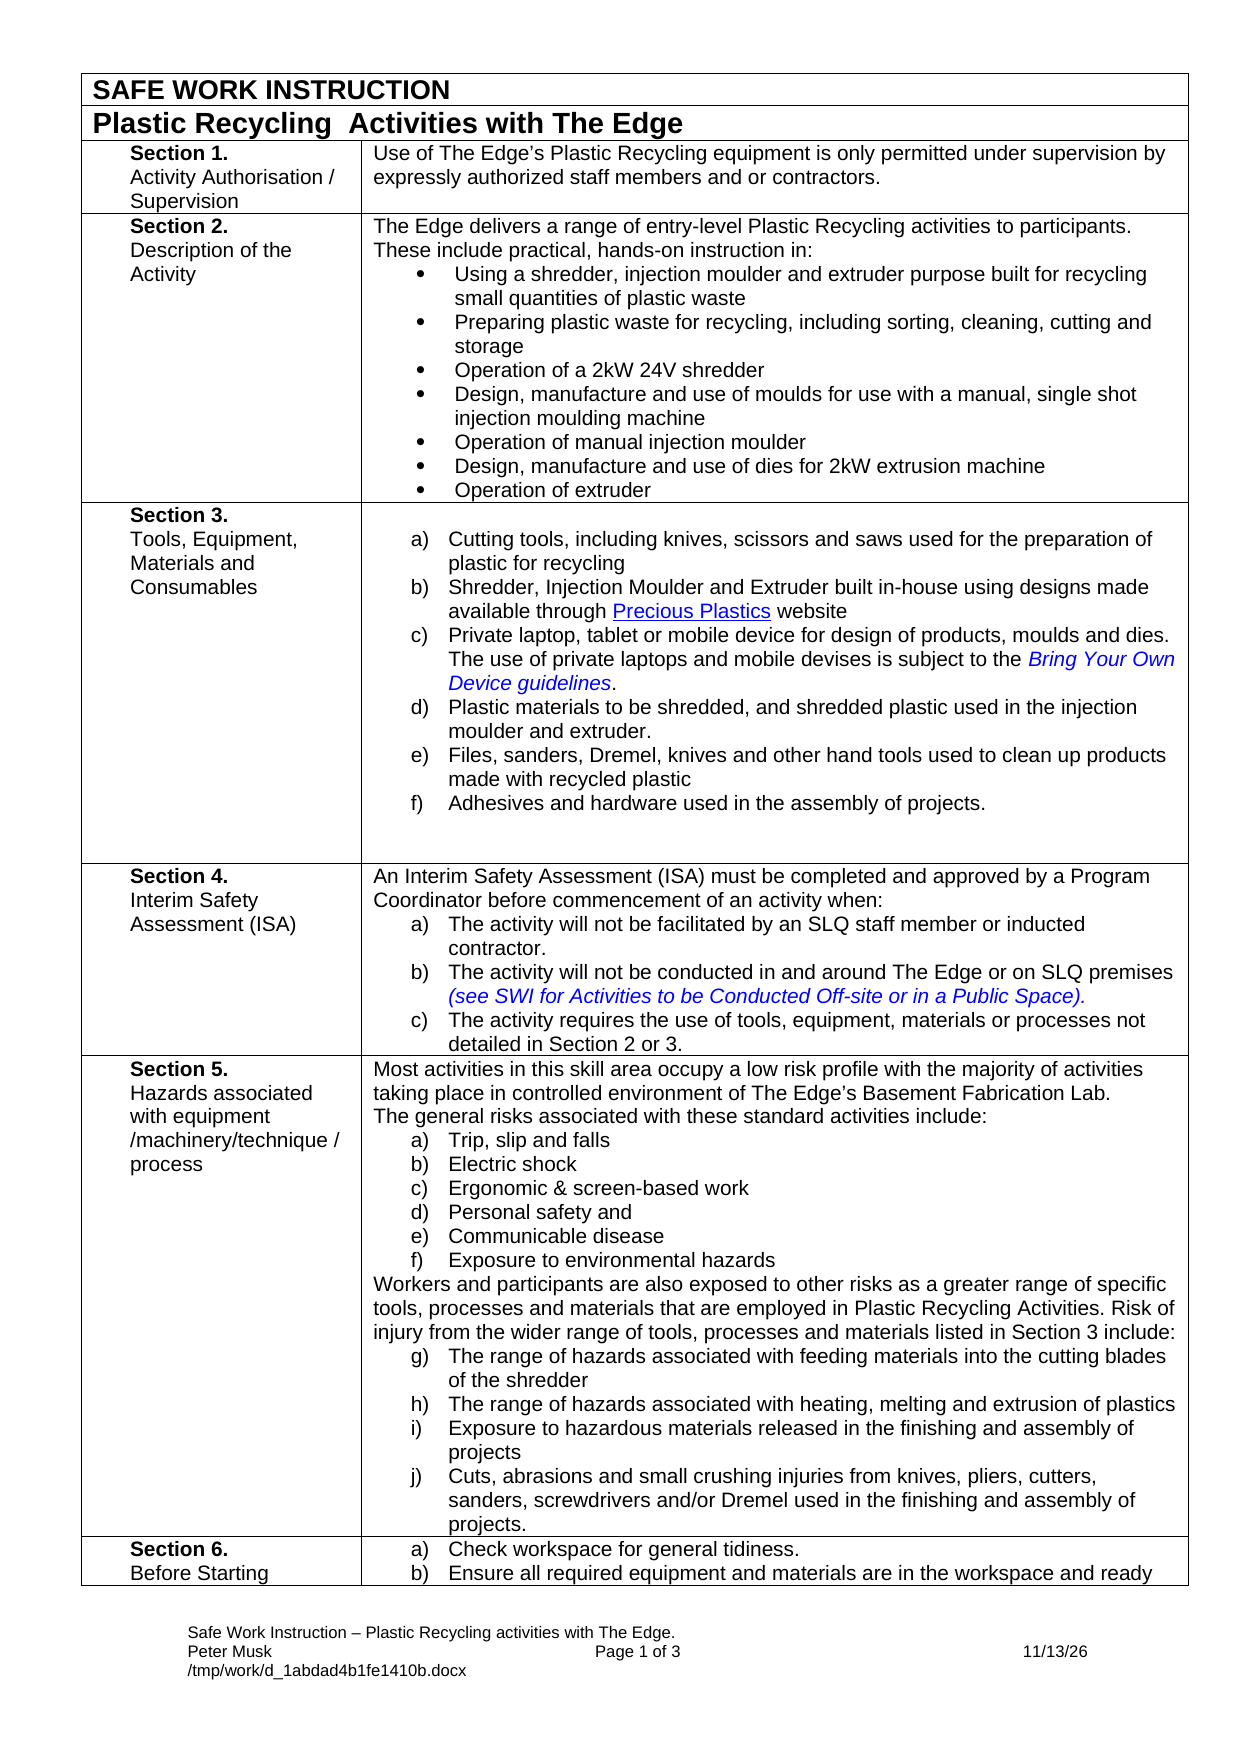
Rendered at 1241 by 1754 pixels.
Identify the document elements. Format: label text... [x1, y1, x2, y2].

table_cell Cutting tools, including knives, scissors and saws used for the preparation of plastic for recycling Shredder, Injection Moulder and Extruder built in-house using designs made available through Precious Plastics website Private laptop, tablet or mobile device for design of products, moulds and dies. The use of private laptops and mobile devises is subject to the Bring Your Own Device guidelines. Plastic materials to be shredded, and shredded plastic used in the injection moulder and extruder. Files, sanders, Dremel, knives and other hand tools used to clean up products made with recycled plastic Adhesives and hardware used in the assembly of projects. [362, 503, 1188, 863]
table_cell Use of The Edge’s Plastic Recycling equipment is only permitted under supervision by expressly authorized staff members and or contractors. [362, 141, 1188, 213]
table_cell Activity Authorisation / Supervision [82, 141, 361, 213]
table_cell The Edge delivers a range of entry-level Plastic Recycling activities to participants. These include practical, hands-on instruction in: Using a shredder, injection moulder and extruder purpose built for recycling small quantities of plastic waste Preparing plastic waste for recycling, including sorting, cleaning, cutting and storage Operation of a 2kW 24V shredder Design, manufacture and use of moulds for use with a manual, single shot injection moulding machine Operation of manual injection moulder Design, manufacture and use of dies for 2kW extrusion machine Operation of extruder [362, 214, 1188, 502]
table_cell Plastic Recycling Activities with The Edge [82, 106, 1188, 140]
table_header SAFE WORK INSTRUCTION [82, 74, 1188, 105]
table_cell Tools, Equipment, Materials and Consumables [82, 503, 361, 863]
table_cell Description of the Activity [82, 214, 361, 502]
table_cell Before Starting [82, 1537, 361, 1584]
table_cell Most activities in this skill area occupy a low risk profile with the majority of activities taking place in controlled environment of The Edge’s Basement Fabrication Lab. The general risks associated with these standard activities include: Trip, slip and falls Electric shock Ergonomic & screen-based work Personal safety and Communicable disease Exposure to environmental hazards Workers and participants are also exposed to other risks as a greater range of specific tools, processes and materials that are employed in Plastic Recycling Activities. Risk of injury from the wider range of tools, processes and materials listed in Section 3 include: The range of hazards associated with feeding materials into the cutting blades of the shredder The range of hazards associated with heating, melting and extrusion of plastics Exposure to hazardous materials released in the finishing and assembly of projects Cuts, abrasions and small crushing injuries from knives, pliers, cutters, sanders, screwdrivers and/or Dremel used in the finishing and assembly of projects. [362, 1056, 1188, 1536]
table_cell Hazards associated with equipment /machinery/technique /process [82, 1056, 361, 1536]
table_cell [362, 1537, 1188, 1584]
table_cell An Interim Safety Assessment (ISA) must be completed and approved by a Program Coordinator before commencement of an activity when: The activity will not be facilitated by an SLQ staff member or inducted contractor. The activity will not be conducted in and around The Edge or on SLQ premises (see SWI for Activities to be Conducted Off-site or in a Public Space). The activity requires the use of tools, equipment, materials or processes not detailed in Section 2 or 3. [362, 864, 1188, 1055]
table_cell Interim Safety Assessment (ISA) [82, 864, 361, 1055]
